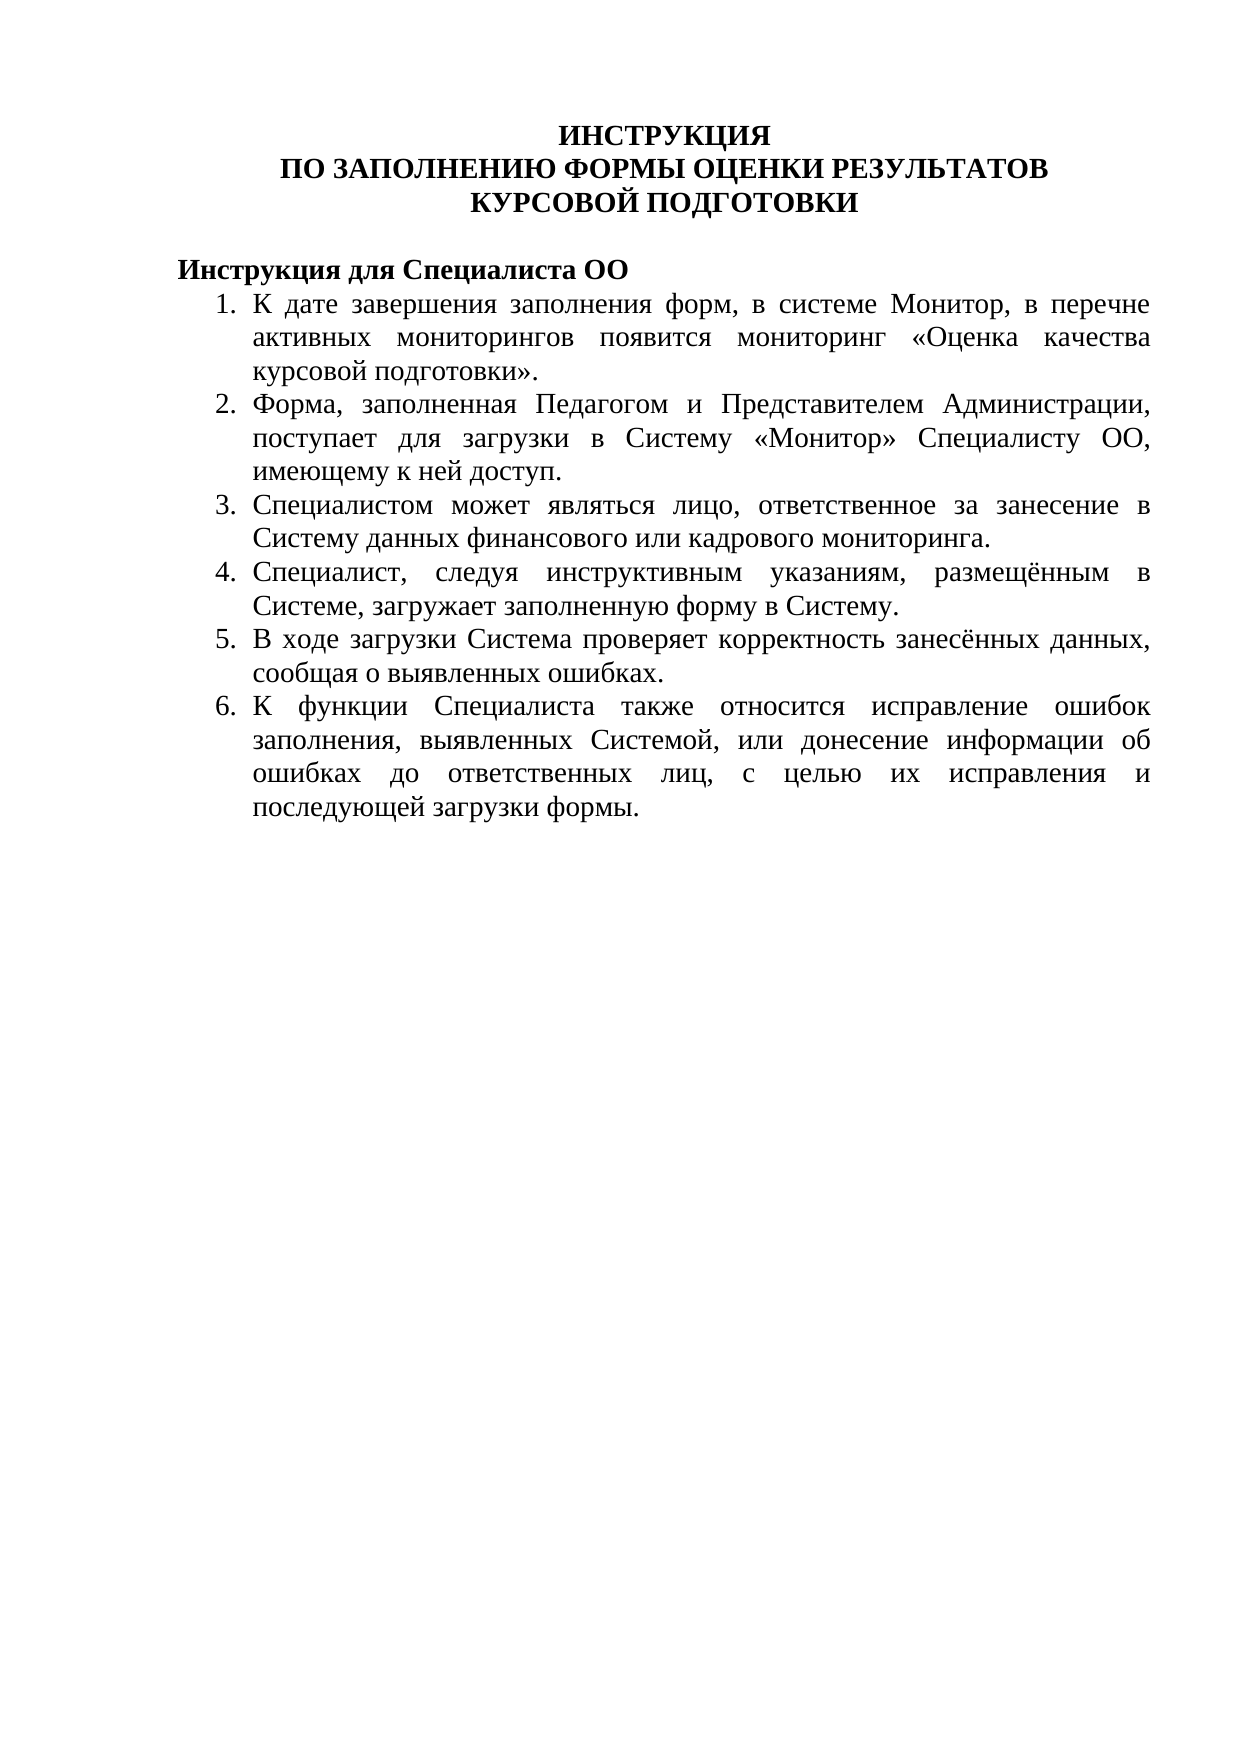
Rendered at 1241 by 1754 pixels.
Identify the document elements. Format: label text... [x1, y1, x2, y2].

text ИНСТРУКЦИЯ [177, 118, 1152, 152]
text Инструкция для Специалиста ОО [177, 252, 1152, 286]
list В ходе загрузки Система проверяет корректность занесённых данных, сообщая о выявленных ошибках. [215, 621, 1152, 688]
text КУРСОВОЙ ПОДГОТОВКИ [177, 185, 1152, 219]
list К функции Специалиста также относится исправление ошибок заполнения, выявленных Системой, или донесение информации об ошибках до ответственных лиц, с целью их исправления и последующей загрузки формы. [215, 688, 1152, 822]
list К дате завершения заполнения форм, в системе Монитор, в перечне активных мониторингов появится мониторинг «Оценка качества курсовой подготовки». [215, 286, 1152, 386]
text ПО ЗАПОЛНЕНИЮ ФОРМЫ ОЦЕНКИ РЕЗУЛЬТАТОВ [177, 152, 1152, 185]
list Специалист, следуя инструктивным указаниям, размещённым в Системе, загружает заполненную форму в Систему. [215, 554, 1152, 621]
list Специалистом может являться лицо, ответственное за занесение в Систему данных финансового или кадрового мониторинга. [215, 487, 1152, 554]
list Форма, заполненная Педагогом и Представителем Администрации, поступает для загрузки в Систему «Монитор» Специалисту ОО, имеющему к ней доступ. [215, 386, 1152, 487]
